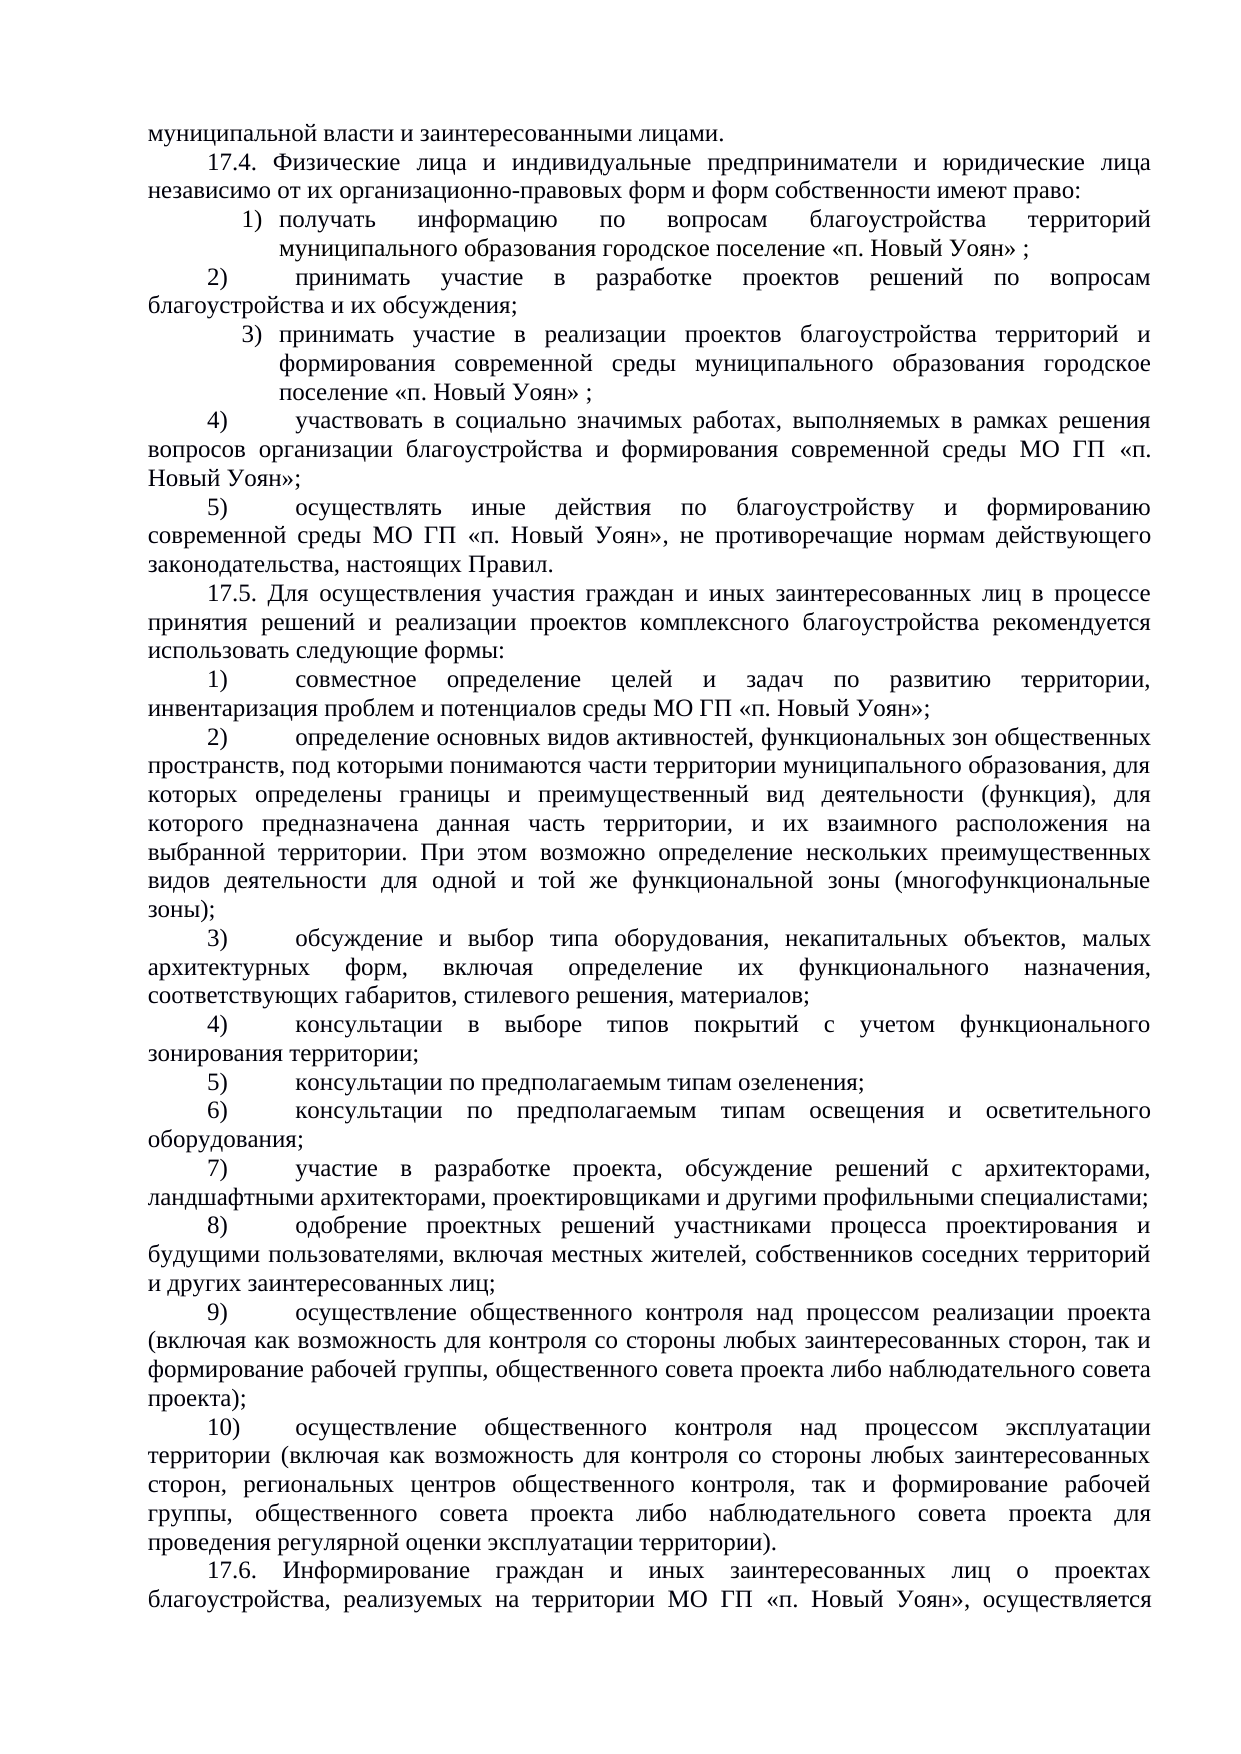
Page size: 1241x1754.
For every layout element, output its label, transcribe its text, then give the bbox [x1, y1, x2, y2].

list одобрение проектных решений участниками процесса проектирования и будущими пользователями, включая местных жителей, собственников соседних территорий и других заинтересованных лиц; [148, 1211, 1152, 1297]
list осуществление общественного контроля над процессом эксплуатации территории (включая как возможность для контроля со стороны любых заинтересованных сторон, региональных центров общественного контроля, так и формирование рабочей группы, общественного совета проекта либо наблюдательного совета проекта для проведения регулярной оценки эксплуатации территории). [148, 1412, 1152, 1556]
list консультации по предполагаемым типам освещения и осветительного оборудования; [148, 1096, 1152, 1153]
list получать информацию по вопросам благоустройства территорий муниципального образования городское поселение «п. Новый Уоян» ; [241, 204, 1152, 262]
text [148, 1556, 1152, 1613]
list консультации по предполагаемым типам озеленения; [148, 1067, 1152, 1096]
list осуществление общественного контроля над процессом реализации проекта (включая как возможность для контроля со стороны любых заинтересованных сторон, так и формирование рабочей группы, общественного совета проекта либо наблюдательного совета проекта); [148, 1297, 1152, 1412]
list определение основных видов активностей, функциональных зон общественных пространств, под которыми понимаются части территории муниципального образования, для которых определены границы и преимущественный вид деятельности (функция), для которого предназначена данная часть территории, и их взаимного расположения на выбранной территории. При этом возможно определение нескольких преимущественных видов деятельности для одной и той же функциональной зоны (многофункциональные зоны); [148, 722, 1152, 923]
list совместное определение целей и задач по развитию территории, инвентаризация проблем и потенциалов среды МО ГП «п. Новый Уоян»; [148, 664, 1152, 722]
list обсуждение и выбор типа оборудования, некапитальных объектов, малых архитектурных форм, включая определение их функционального назначения, соответствующих габаритов, стилевого решения, материалов; [148, 923, 1152, 1009]
list принимать участие в реализации проектов благоустройства территорий и формирования современной среды муниципального образования городское поселение «п. Новый Уоян» ; [241, 319, 1152, 406]
list участвовать в социально значимых работах, выполняемых в рамках решения вопросов организации благоустройства и формирования современной среды МО ГП «п. Новый Уоян»; [148, 406, 1152, 492]
text 17.5. Для осуществления участия граждан и иных заинтересованных лиц в процессе принятия решений и реализации проектов комплексного благоустройства рекомендуется использовать следующие формы: [148, 578, 1152, 664]
list осуществлять иные действия по благоустройству и формированию современной среды МО ГП «п. Новый Уоян», не противоречащие нормам действующего законодательства, настоящих Правил. [148, 492, 1152, 578]
text 17.4. Физические лица и индивидуальные предприниматели и юридические лица независимо от их организационно-правовых форм и форм собственности имеют право: [148, 147, 1152, 204]
list участие в разработке проекта, обсуждение решений с архитекторами, ландшафтными архитекторами, проектировщиками и другими профильными специалистами; [148, 1153, 1152, 1211]
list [148, 118, 1152, 147]
list принимать участие в разработке проектов решений по вопросам благоустройства и их обсуждения; [148, 262, 1152, 319]
list консультации в выборе типов покрытий с учетом функционального зонирования территории; [148, 1009, 1152, 1067]
